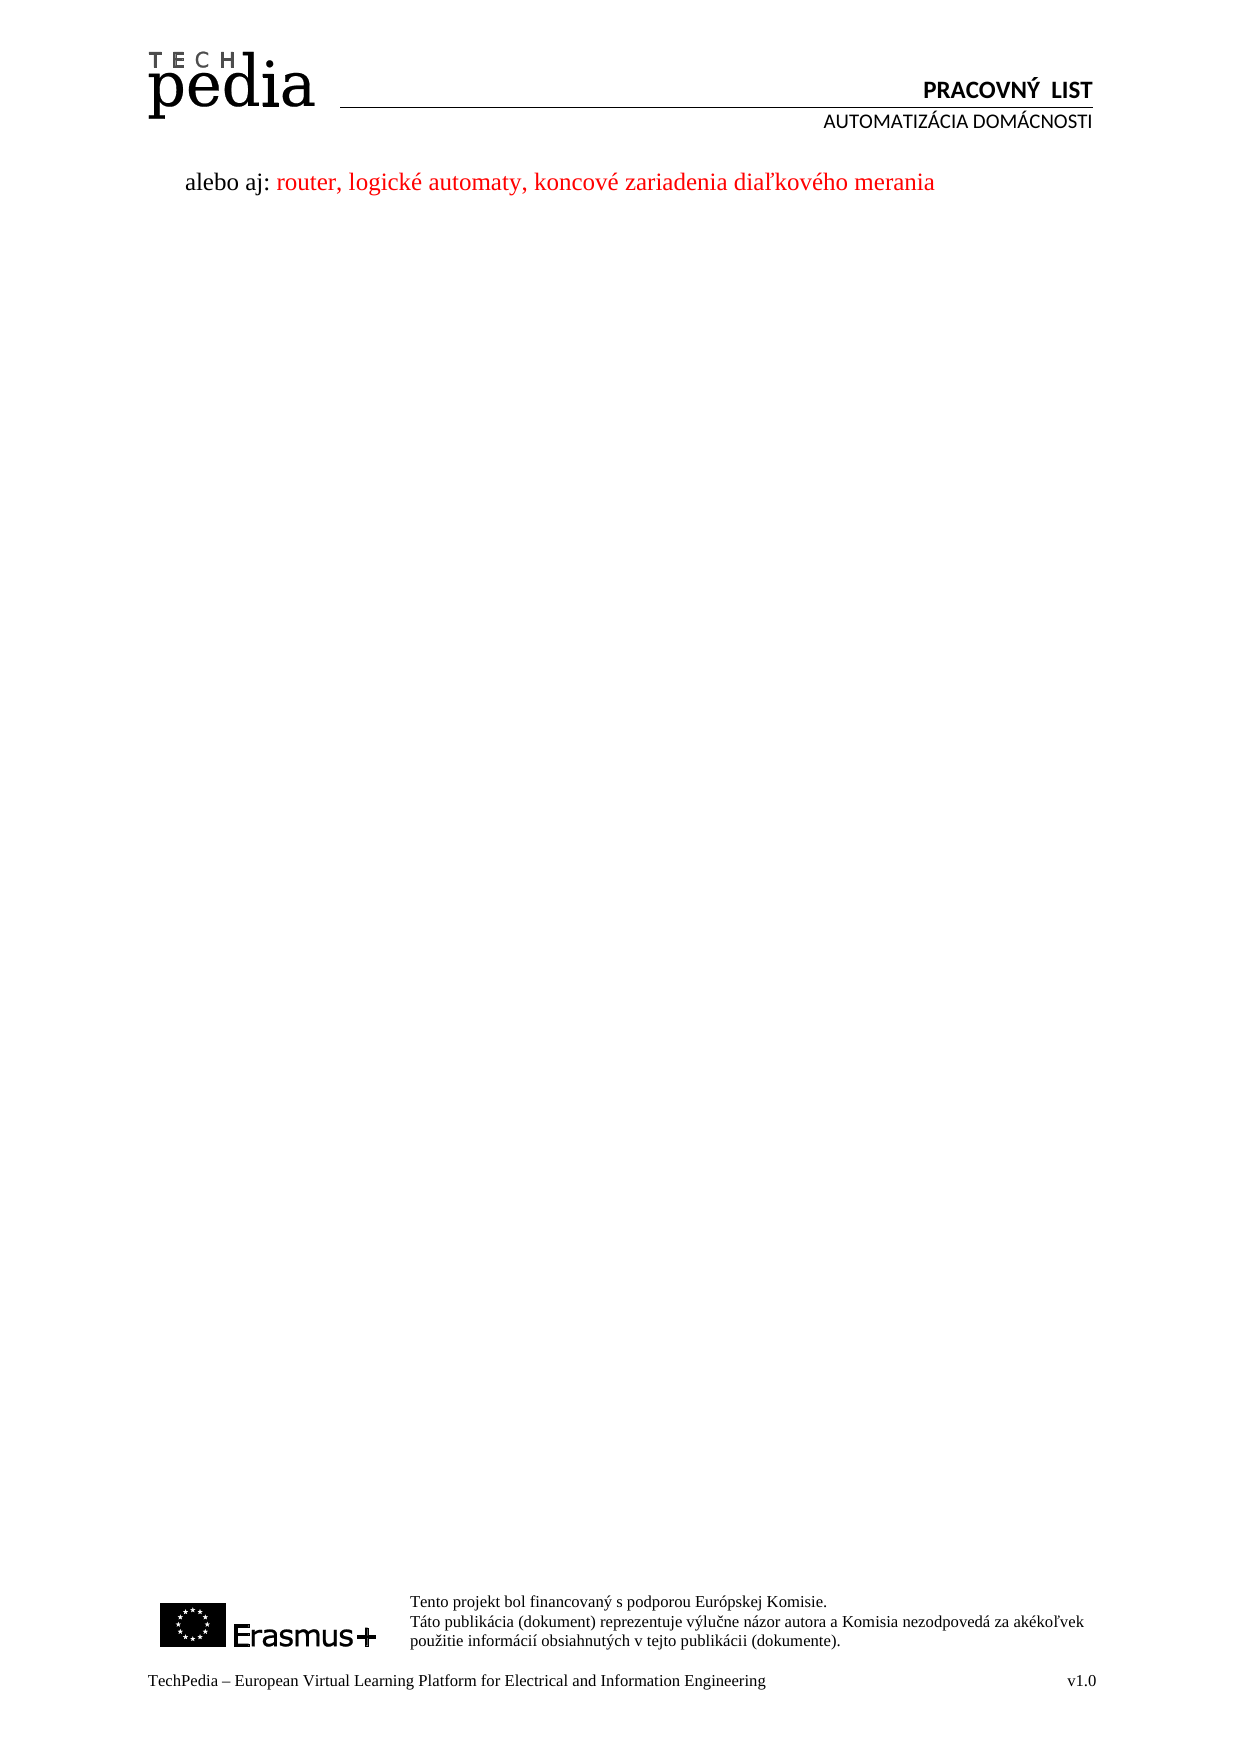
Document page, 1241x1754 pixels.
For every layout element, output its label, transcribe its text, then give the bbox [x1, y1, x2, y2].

text alebo aj: router, logické automaty, koncové zariadenia diaľkového merania [185, 167, 1093, 196]
